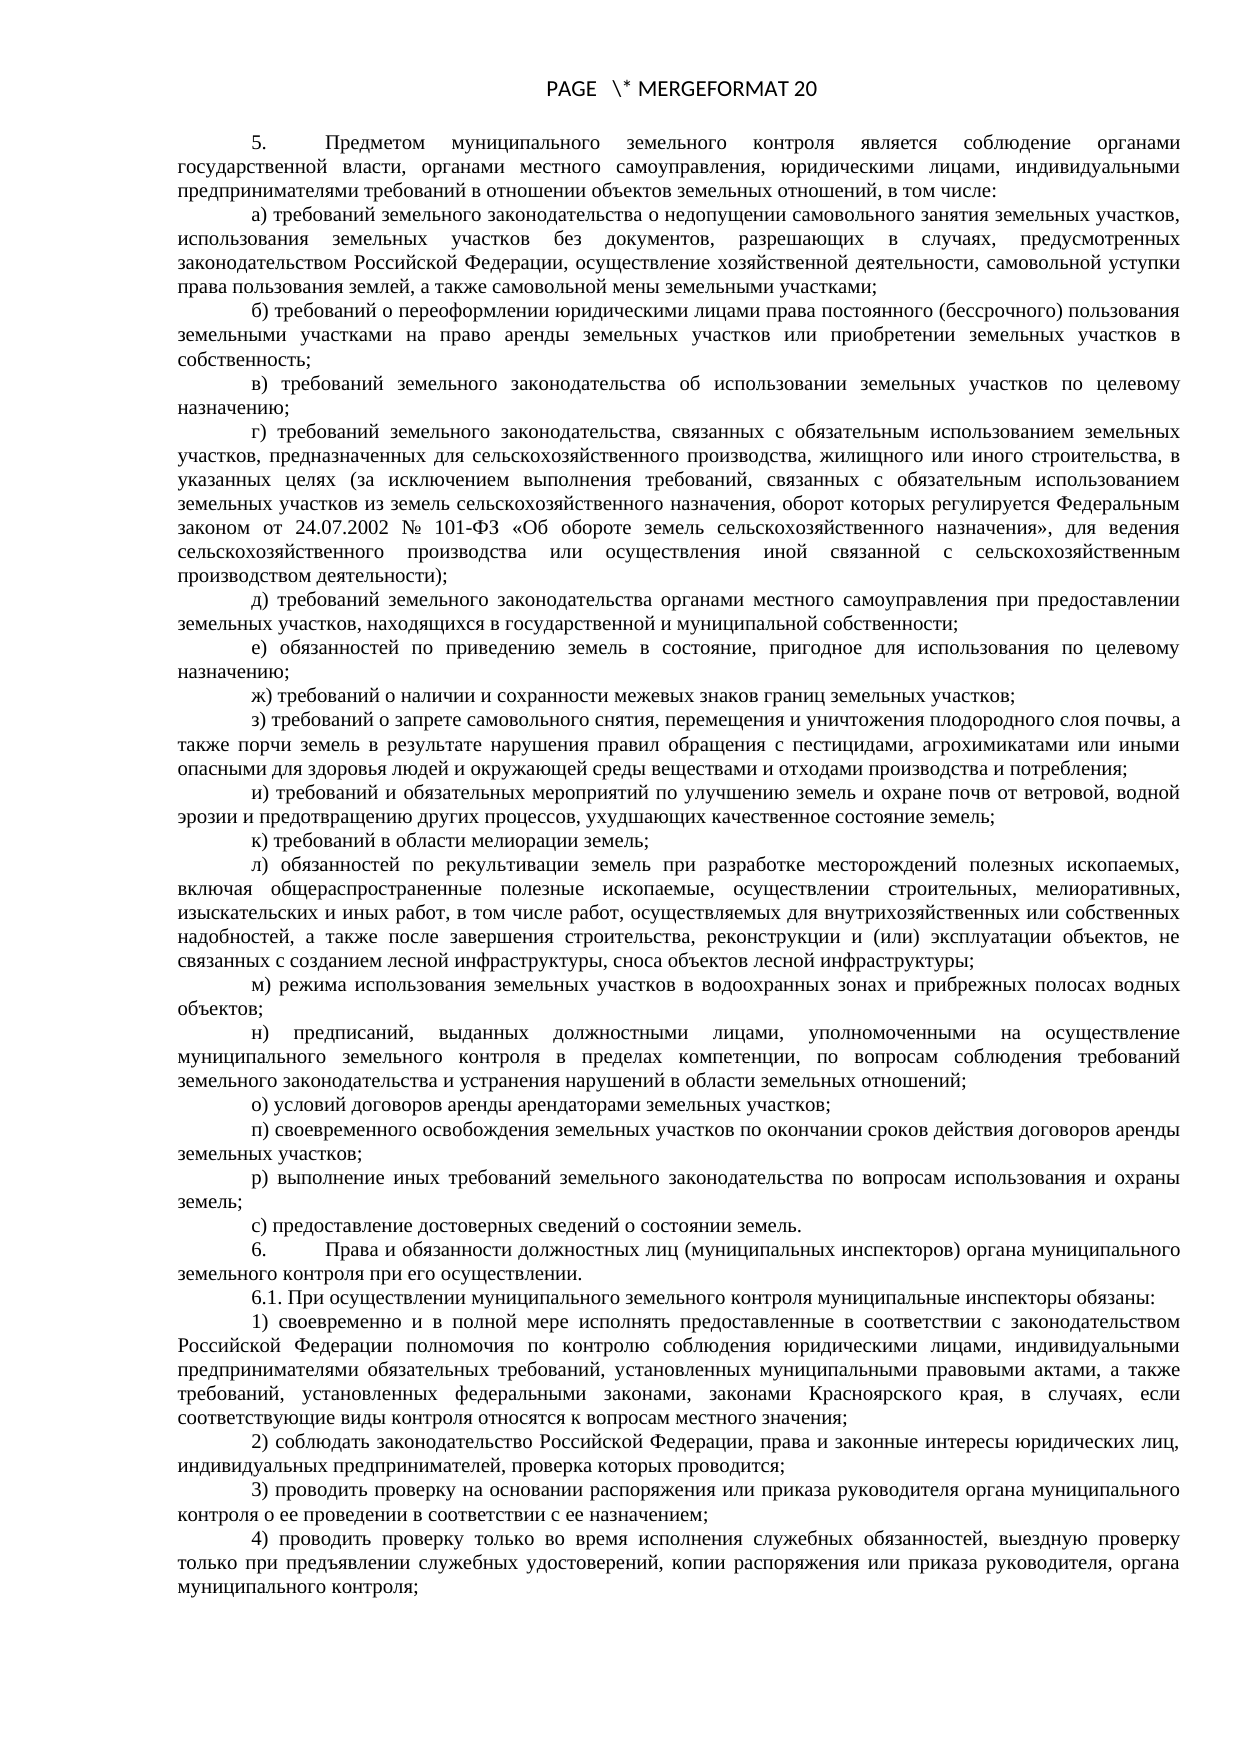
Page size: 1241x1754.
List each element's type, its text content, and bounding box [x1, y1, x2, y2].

list 6. Права и обязанности должностных лиц (муниципальных инспекторов) органа муниципального земельного контроля при его осуществлении. [177, 1237, 1181, 1285]
text и) требований и обязательных мероприятий по улучшению земель и охране почв от ветровой, водной эрозии и предотвращению других процессов, ухудшающих качественное состояние земель; [177, 779, 1181, 828]
text г) требований земельного законодательства, связанных с обязательным использованием земельных участков, предназначенных для сельскохозяйственного производства, жилищного или иного строительства, в указанных целях (за исключением выполнения требований, связанных с обязательным использованием земельных участков из земель сельскохозяйственного назначения, оборот которых регулируется Федеральным законом от 24.07.2002 № 101-ФЗ «Об обороте земель сельскохозяйственного назначения», для ведения сельскохозяйственного производства или осуществления иной связанной с сельскохозяйственным производством деятельности); [177, 419, 1181, 587]
text п) своевременного освобождения земельных участков по окончании сроков действия договоров аренды земельных участков; [177, 1116, 1181, 1164]
text в) требований земельного законодательства об использовании земельных участков по целевому назначению; [177, 371, 1181, 419]
list 2) соблюдать законодательство Российской Федерации, права и законные интересы юридических лиц, индивидуальных предпринимателей, проверка которых проводится; [177, 1429, 1181, 1477]
list с) предоставление достоверных сведений о состоянии земель. [177, 1213, 1181, 1237]
text м) режима использования земельных участков в водоохранных зонах и прибрежных полосах водных объектов; [177, 972, 1181, 1020]
list 5. Предметом муниципального земельного контроля является соблюдение органами государственной власти, органами местного самоуправления, юридическими лицами, индивидуальными предпринимателями требований в отношении объектов земельных отношений, в том числе: [177, 130, 1181, 202]
text б) требований о переоформлении юридическими лицами права постоянного (бессрочного) пользования земельными участками на право аренды земельных участков или приобретении земельных участков в собственность; [177, 298, 1181, 371]
text л) обязанностей по рекультивации земель при разработке месторождений полезных ископаемых, включая общераспространенные полезные ископаемые, осуществлении строительных, мелиоративных, изыскательских и иных работ, в том числе работ, осуществляемых для внутрихозяйственных или собственных надобностей, а также после завершения строительства, реконструкции и (или) эксплуатации объектов, не связанных с созданием лесной инфраструктуры, сноса объектов лесной инфраструктуры; [177, 852, 1181, 972]
text о) условий договоров аренды арендаторами земельных участков; [177, 1092, 1181, 1116]
list 3) проводить проверку на основании распоряжения или приказа руководителя органа муниципального контроля о ее проведении в соответствии с ее назначением; [177, 1477, 1181, 1526]
text е) обязанностей по приведению земель в состояние, пригодное для использования по целевому назначению; [177, 635, 1181, 683]
text а) требований земельного законодательства о недопущении самовольного занятия земельных участков, использования земельных участков без документов, разрешающих в случаях, предусмотренных законодательством Российской Федерации, осуществление хозяйственной деятельности, самовольной уступки права пользования землей, а также самовольной мены земельными участками; [177, 202, 1181, 298]
text р) выполнение иных требований земельного законодательства по вопросам использования и охраны земель; [177, 1164, 1181, 1213]
text д) требований земельного законодательства органами местного самоуправления при предоставлении земельных участков, находящихся в государственной и муниципальной собственности; [177, 587, 1181, 635]
text ж) требований о наличии и сохранности межевых знаков границ земельных участков; [177, 683, 1181, 707]
list 4) проводить проверку только во время исполнения служебных обязанностей, выездную проверку только при предъявлении служебных удостоверений, копии распоряжения или приказа руководителя, органа муниципального контроля; [177, 1526, 1181, 1598]
list 6.1. При осуществлении муниципального земельного контроля муниципальные инспекторы обязаны: [177, 1285, 1181, 1309]
text н) предписаний, выданных должностными лицами, уполномоченными на осуществление муниципального земельного контроля в пределах компетенции, по вопросам соблюдения требований земельного законодательства и устранения нарушений в области земельных отношений; [177, 1020, 1181, 1092]
text к) требований в области мелиорации земель; [177, 828, 1181, 852]
list 1) своевременно и в полной мере исполнять предоставленные в соответствии с законодательством Российской Федерации полномочия по контролю соблюдения юридическими лицами, индивидуальными предпринимателями обязательных требований, установленных муниципальными правовыми актами, а также требований, установленных федеральными законами, законами Красноярского края, в случаях, если соответствующие виды контроля относятся к вопросам местного значения; [177, 1309, 1181, 1429]
text з) требований о запрете самовольного снятия, перемещения и уничтожения плодородного слоя почвы, а также порчи земель в результате нарушения правил обращения с пестицидами, агрохимикатами или иными опасными для здоровья людей и окружающей среды веществами и отходами производства и потребления; [177, 707, 1181, 779]
